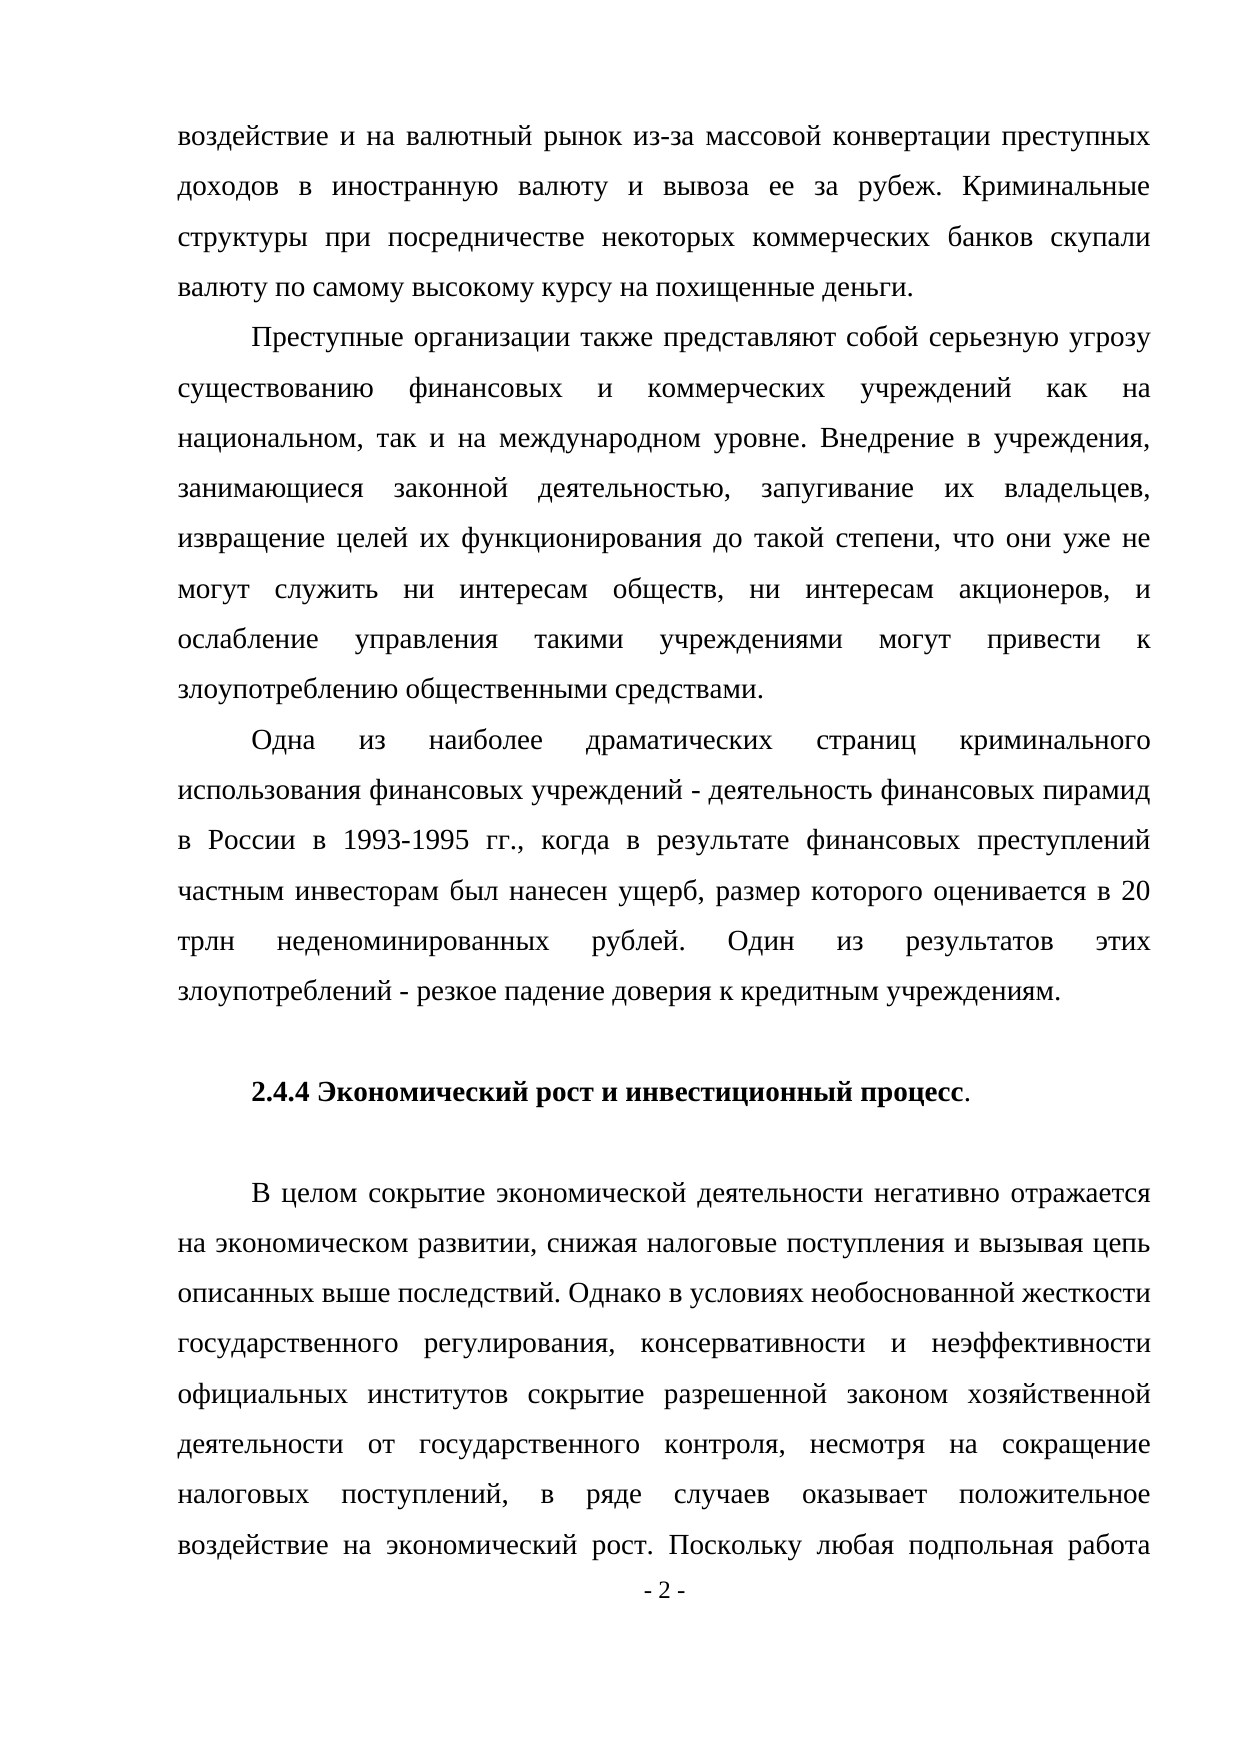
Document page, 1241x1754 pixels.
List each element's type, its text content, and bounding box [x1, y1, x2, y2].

text Одна из наиболее драматических страниц криминального использования финансовых учреждений - деятельность финансовых пирамид в России в 1993-1995 гг., когда в результате финансовых преступлений частным инвесторам был нанесен ущерб, размер которого оценивается в 20 трлн неденомини-рованных рублей. Один из результатов этих злоупотреблений - резкое падение доверия к кредитным учреждениям. [177, 722, 1152, 1007]
text Преступные организации также представляют собой серьезную угрозу существованию финансовых и коммерческих учреждений как на национальном, так и на международном уровне. Внедрение в учреждения, занимающиеся законной деятельностью, запугивание их владельцев, извращение целей их функционирования до такой степени, что они уже не могут служить ни интересам обществ, ни интересам акционеров, и ослабление управления такими учреждениями могут привести к злоупотреблению общественными средствами. [177, 319, 1152, 705]
text 2.4.4 Экономический рост и инвестиционный процесс. [177, 1074, 1152, 1108]
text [177, 118, 1152, 303]
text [177, 1175, 1152, 1560]
